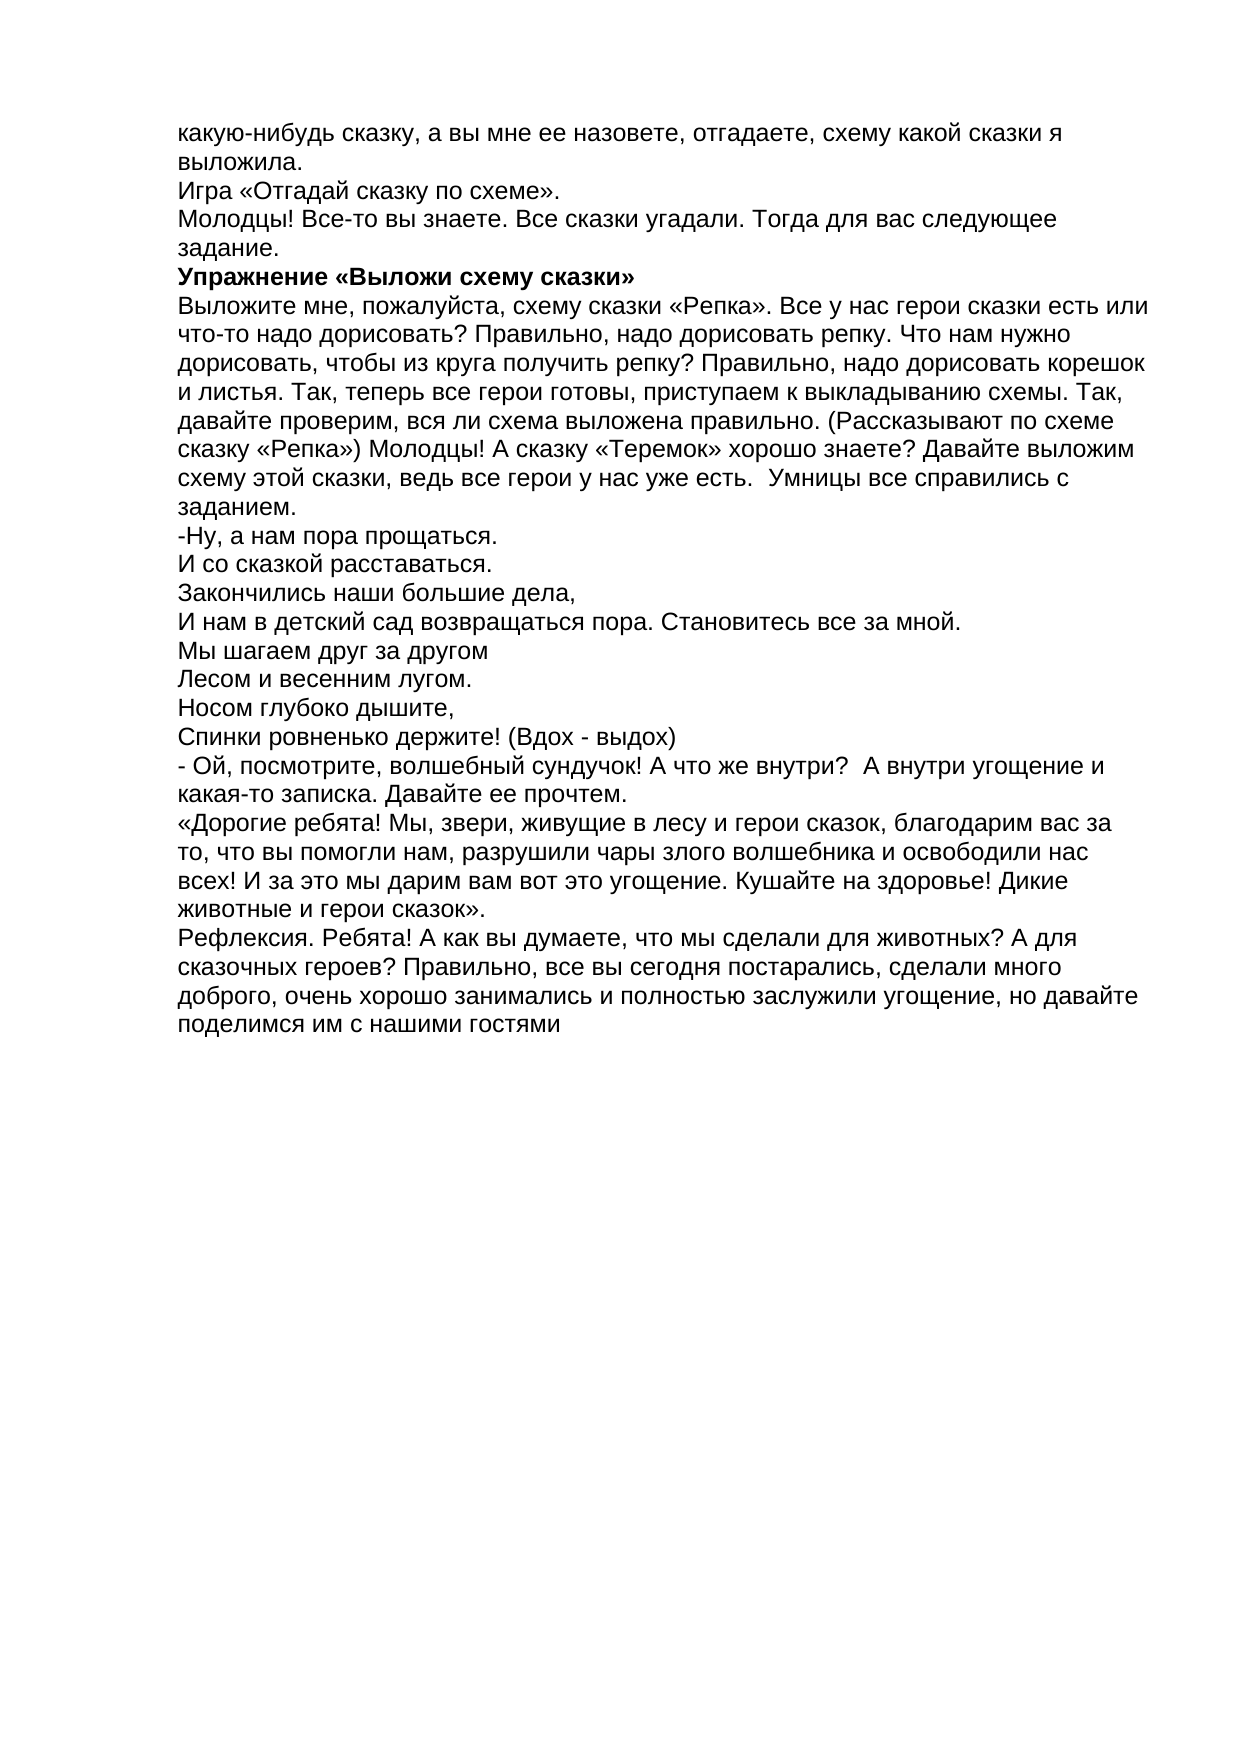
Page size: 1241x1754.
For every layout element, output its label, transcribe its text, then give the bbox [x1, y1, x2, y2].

text Закончились наши большие дела, [177, 578, 1152, 607]
text Спинки ровненько держите! (Вдох - выдох) [177, 722, 1152, 751]
text Лесом и весенним лугом. [177, 664, 1152, 693]
text Рефлексия. Ребята! А как вы думаете, что мы сделали для животных? А для сказочных героев? Правильно, все вы сегодня постарались, сделали много доброго, очень хорошо занимались и полностью заслужили угощение, но давайте поделимся им с нашими гостями [177, 923, 1152, 1038]
text Молодцы! Все-то вы знаете. Все сказки угадали. Тогда для вас следующее задание. [177, 204, 1152, 262]
text Упражнение «Выложи схему сказки» [177, 262, 1152, 291]
text - Ой, посмотрите, волшебный сундучок! А что же внутри? А внутри угощение и какая-то записка. Давайте ее прочтем. [177, 751, 1152, 808]
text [177, 118, 1152, 176]
text Игра «Отгадай сказку по схеме». [177, 176, 1152, 204]
text И нам в детский сад возвращаться пора. Становитесь все за мной. [177, 607, 1152, 636]
text Носом глубоко дышите, [177, 693, 1152, 722]
text Выложите мне, пожалуйста, схему сказки «Репка». Все у нас герои сказки есть или что-то надо дорисовать? Правильно, надо дорисовать репку. Что нам нужно дорисовать, чтобы из круга получить репку? Правильно, надо дорисовать корешок и листья. Так, теперь все герои готовы, приступаем к выкладыванию схемы. Так, давайте проверим, вся ли схема выложена правильно. (Рассказывают по схеме сказку «Репка») Молодцы! А сказку «Теремок» хорошо знаете? Давайте выложим схему этой сказки, ведь все герои у нас уже есть. Умницы все справились с заданием. [177, 291, 1152, 521]
text Мы шагаем друг за другом [177, 636, 1152, 664]
text И со сказкой расставаться. [177, 549, 1152, 578]
text -Ну, а нам пора прощаться. [177, 521, 1152, 549]
text «Дорогие ребята! Мы, звери, живущие в лесу и герои сказок, благодарим вас за то, что вы помогли нам, разрушили чары злого волшебника и освободили нас всех! И за это мы дарим вам вот это угощение. Кушайте на здоровье! Дикие животные и герои сказок». [177, 808, 1152, 923]
